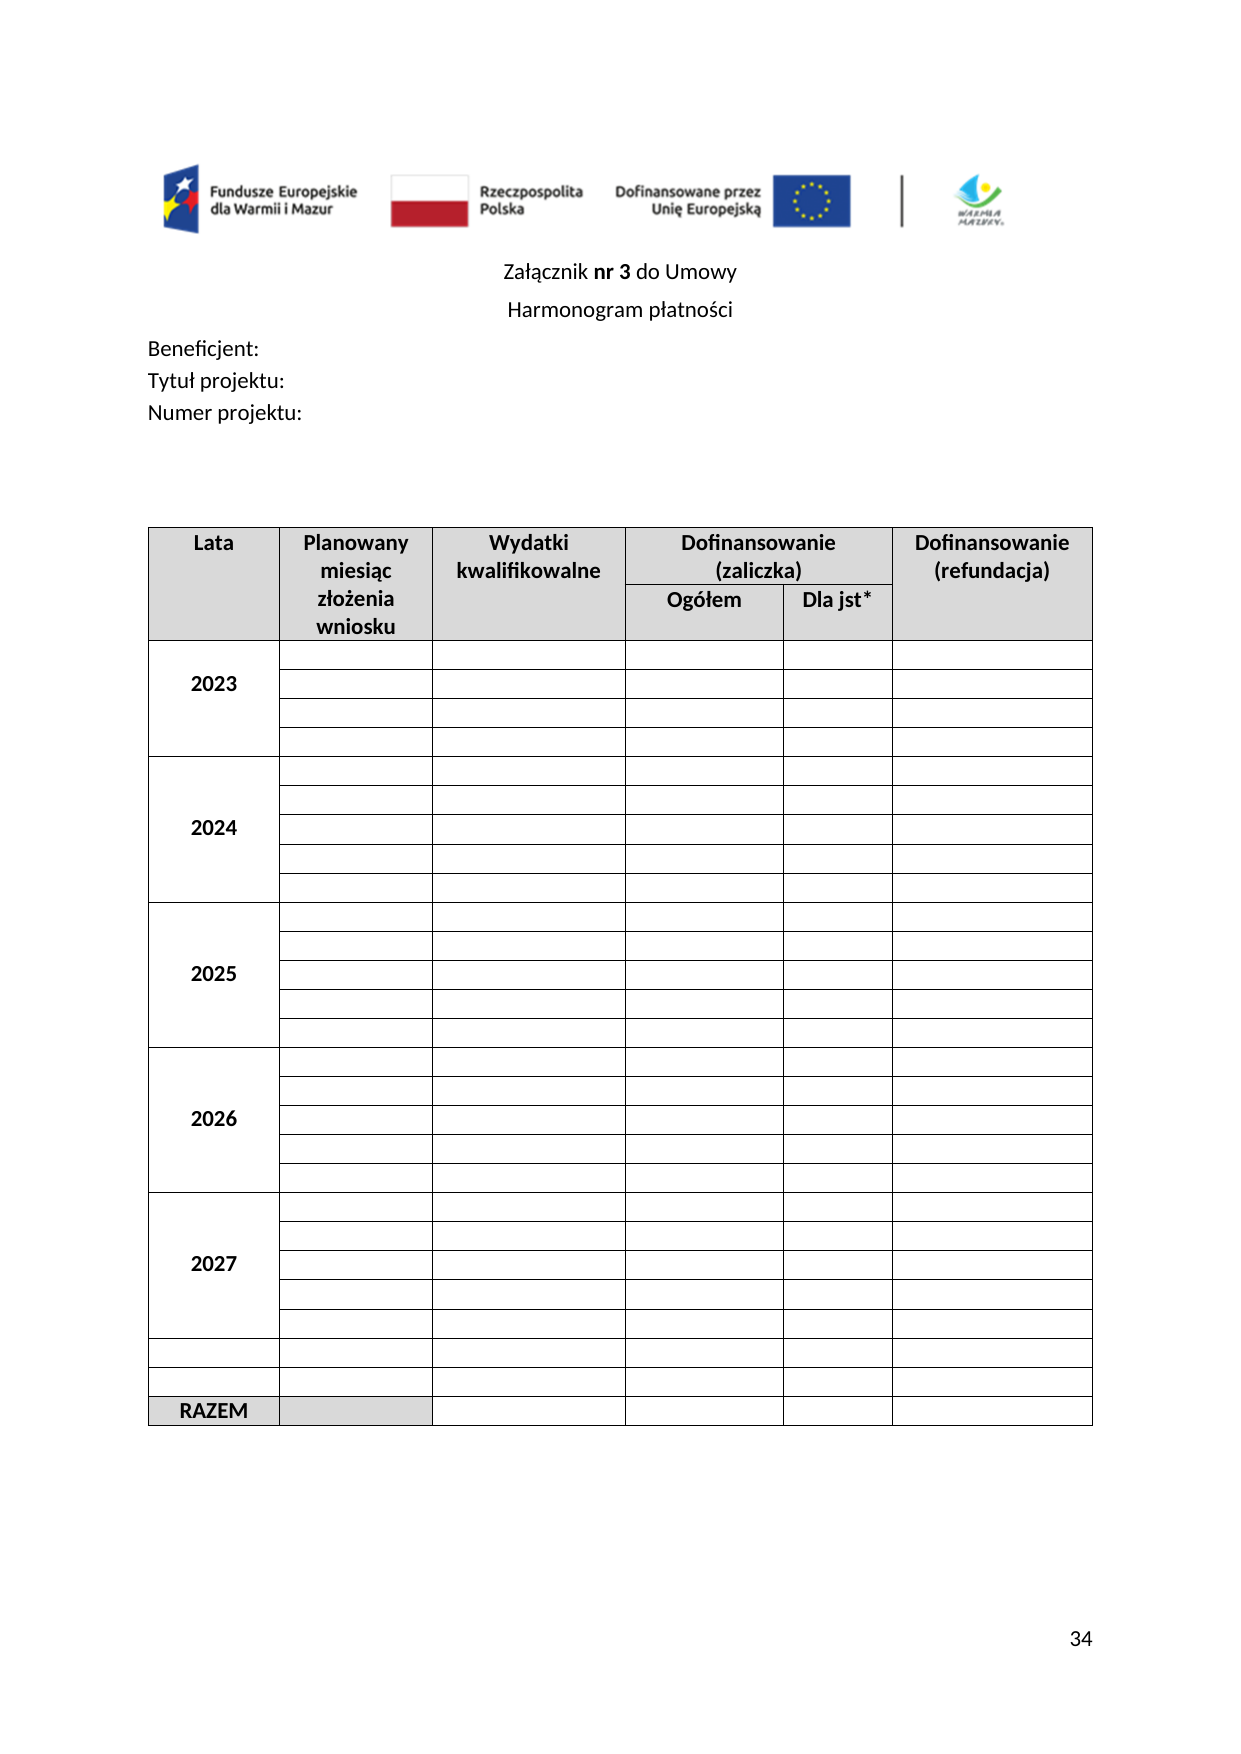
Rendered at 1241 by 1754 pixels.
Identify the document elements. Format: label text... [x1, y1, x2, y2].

table_cell Ogółem [626, 585, 783, 640]
text Tytuł projektu: [148, 366, 1092, 394]
table_header Wydatki kwalifikowalne [433, 528, 625, 640]
table_cell [893, 815, 1092, 843]
table_cell [893, 641, 1092, 669]
table_cell [280, 1280, 432, 1308]
table_cell [893, 1310, 1092, 1337]
table_cell [433, 641, 625, 669]
table_header Lata [149, 528, 279, 640]
table_cell [626, 699, 783, 727]
table_cell [784, 699, 892, 727]
table_cell [784, 1164, 892, 1192]
table_cell [280, 815, 432, 843]
table_cell [893, 699, 1092, 727]
table_cell [626, 1222, 783, 1250]
table_cell 2026 [149, 1048, 279, 1192]
table_cell 2024 [149, 757, 279, 902]
table_cell [433, 1310, 625, 1337]
table_cell [626, 1368, 783, 1396]
table_cell [280, 1048, 432, 1076]
table_cell [784, 1339, 892, 1367]
table_cell [280, 786, 432, 814]
table_header Dofinansowanie (zaliczka) [626, 528, 892, 584]
table_cell [433, 699, 625, 727]
table_cell [280, 1251, 432, 1279]
table_cell [893, 1019, 1092, 1047]
table_cell [626, 1339, 783, 1367]
table_cell [626, 1048, 783, 1076]
table_cell [784, 1251, 892, 1279]
table_cell [784, 1048, 892, 1076]
table_cell [626, 1193, 783, 1221]
table_cell RAZEM [149, 1397, 279, 1425]
table_cell [433, 1339, 625, 1367]
text Harmonogram płatności [148, 295, 1092, 323]
picture [147, 147, 1101, 253]
table_cell [433, 903, 625, 931]
table_cell [626, 815, 783, 843]
table_cell [784, 990, 892, 1018]
table_cell [626, 1019, 783, 1047]
table_cell [280, 932, 432, 960]
table_cell [433, 874, 625, 902]
table_cell [433, 815, 625, 843]
table_cell [784, 932, 892, 960]
table_cell [280, 1397, 432, 1425]
table_cell [433, 1106, 625, 1134]
text Beneficjent: [148, 334, 1092, 362]
table_cell [149, 1368, 279, 1396]
table_cell [626, 641, 783, 669]
table_cell [433, 932, 625, 960]
table_cell [433, 786, 625, 814]
table_cell 2025 [149, 903, 279, 1047]
table_cell [784, 1077, 892, 1105]
table_cell [626, 1106, 783, 1134]
table_cell [784, 757, 892, 785]
table_cell [893, 1368, 1092, 1396]
table_cell [626, 1135, 783, 1163]
table_cell [893, 1251, 1092, 1279]
table_cell [893, 1193, 1092, 1221]
table_cell [433, 1019, 625, 1047]
table_cell [893, 1164, 1092, 1192]
table_cell [280, 1019, 432, 1047]
table_cell [626, 845, 783, 872]
table_cell [626, 990, 783, 1018]
table_cell [893, 1280, 1092, 1308]
table_cell [893, 961, 1092, 989]
table_cell [433, 1397, 625, 1425]
table_cell [626, 1164, 783, 1192]
table_cell [893, 1048, 1092, 1076]
table_cell [626, 786, 783, 814]
table_cell [893, 1339, 1092, 1367]
table_cell [433, 728, 625, 756]
table_cell [784, 1019, 892, 1047]
table_cell [433, 1193, 625, 1221]
text Numer projektu: [148, 398, 1092, 426]
table_cell [280, 1164, 432, 1192]
table_cell [433, 1135, 625, 1163]
table_cell [433, 1077, 625, 1105]
table_cell [784, 903, 892, 931]
table_cell [893, 845, 1092, 872]
table_cell [626, 1251, 783, 1279]
table_cell [893, 903, 1092, 931]
table_cell [784, 1193, 892, 1221]
table_cell [280, 1222, 432, 1250]
table_cell [626, 932, 783, 960]
table_cell [280, 1077, 432, 1105]
table_cell [784, 815, 892, 843]
table_header Planowany miesiąc złożenia wniosku [280, 528, 432, 640]
table_cell [893, 874, 1092, 902]
table_cell [433, 961, 625, 989]
table_cell [893, 757, 1092, 785]
table_cell [784, 728, 892, 756]
table_cell [893, 990, 1092, 1018]
table_cell 2023 [149, 641, 279, 756]
table_cell [149, 1339, 279, 1367]
table_header Dofinansowanie (refundacja) [893, 528, 1092, 640]
table_cell [784, 670, 892, 698]
table_cell [626, 903, 783, 931]
table_cell [433, 757, 625, 785]
table_cell [280, 1135, 432, 1163]
table_cell [626, 1397, 783, 1425]
table_cell [433, 845, 625, 872]
table_cell [280, 961, 432, 989]
table_cell [433, 1048, 625, 1076]
table_cell [784, 1106, 892, 1134]
table_cell [433, 1368, 625, 1396]
table_cell [784, 961, 892, 989]
table_cell [433, 1222, 625, 1250]
table_cell [280, 641, 432, 669]
table_cell [280, 1368, 432, 1396]
table_cell [626, 1280, 783, 1308]
table_cell [893, 728, 1092, 756]
table_cell [280, 1106, 432, 1134]
table_cell [893, 1106, 1092, 1134]
table_cell [626, 670, 783, 698]
table_cell [280, 1339, 432, 1367]
table_cell [280, 874, 432, 902]
table_cell [893, 1397, 1092, 1425]
table_cell [280, 670, 432, 698]
table_cell [626, 1077, 783, 1105]
table_cell 2027 [149, 1193, 279, 1337]
table_cell [433, 670, 625, 698]
table_cell [626, 1310, 783, 1337]
table_cell [280, 728, 432, 756]
table_cell [784, 1368, 892, 1396]
table_cell [784, 1397, 892, 1425]
table_cell [280, 990, 432, 1018]
table_cell [784, 845, 892, 872]
table_cell [433, 1280, 625, 1308]
table_cell [893, 1077, 1092, 1105]
table_cell Dla jst* [784, 585, 892, 640]
table_cell [893, 670, 1092, 698]
table_cell [280, 757, 432, 785]
table_cell [784, 1222, 892, 1250]
table_cell [280, 845, 432, 872]
table_cell [626, 757, 783, 785]
table_cell [784, 1280, 892, 1308]
table_cell [433, 990, 625, 1018]
table_cell [784, 786, 892, 814]
text Załącznik nr 3 do Umowy [148, 257, 1092, 285]
table_cell [893, 932, 1092, 960]
table_cell [280, 699, 432, 727]
table_cell [784, 641, 892, 669]
table_cell [280, 1310, 432, 1337]
table_cell [280, 903, 432, 931]
table_cell [280, 1193, 432, 1221]
table_cell [626, 874, 783, 902]
table_cell [626, 728, 783, 756]
table_cell [784, 1310, 892, 1337]
table_cell [893, 1135, 1092, 1163]
table_cell [784, 1135, 892, 1163]
table_cell [433, 1251, 625, 1279]
table_cell [626, 961, 783, 989]
table_cell [893, 786, 1092, 814]
table_cell [784, 874, 892, 902]
table_cell [893, 1222, 1092, 1250]
table_cell [433, 1164, 625, 1192]
